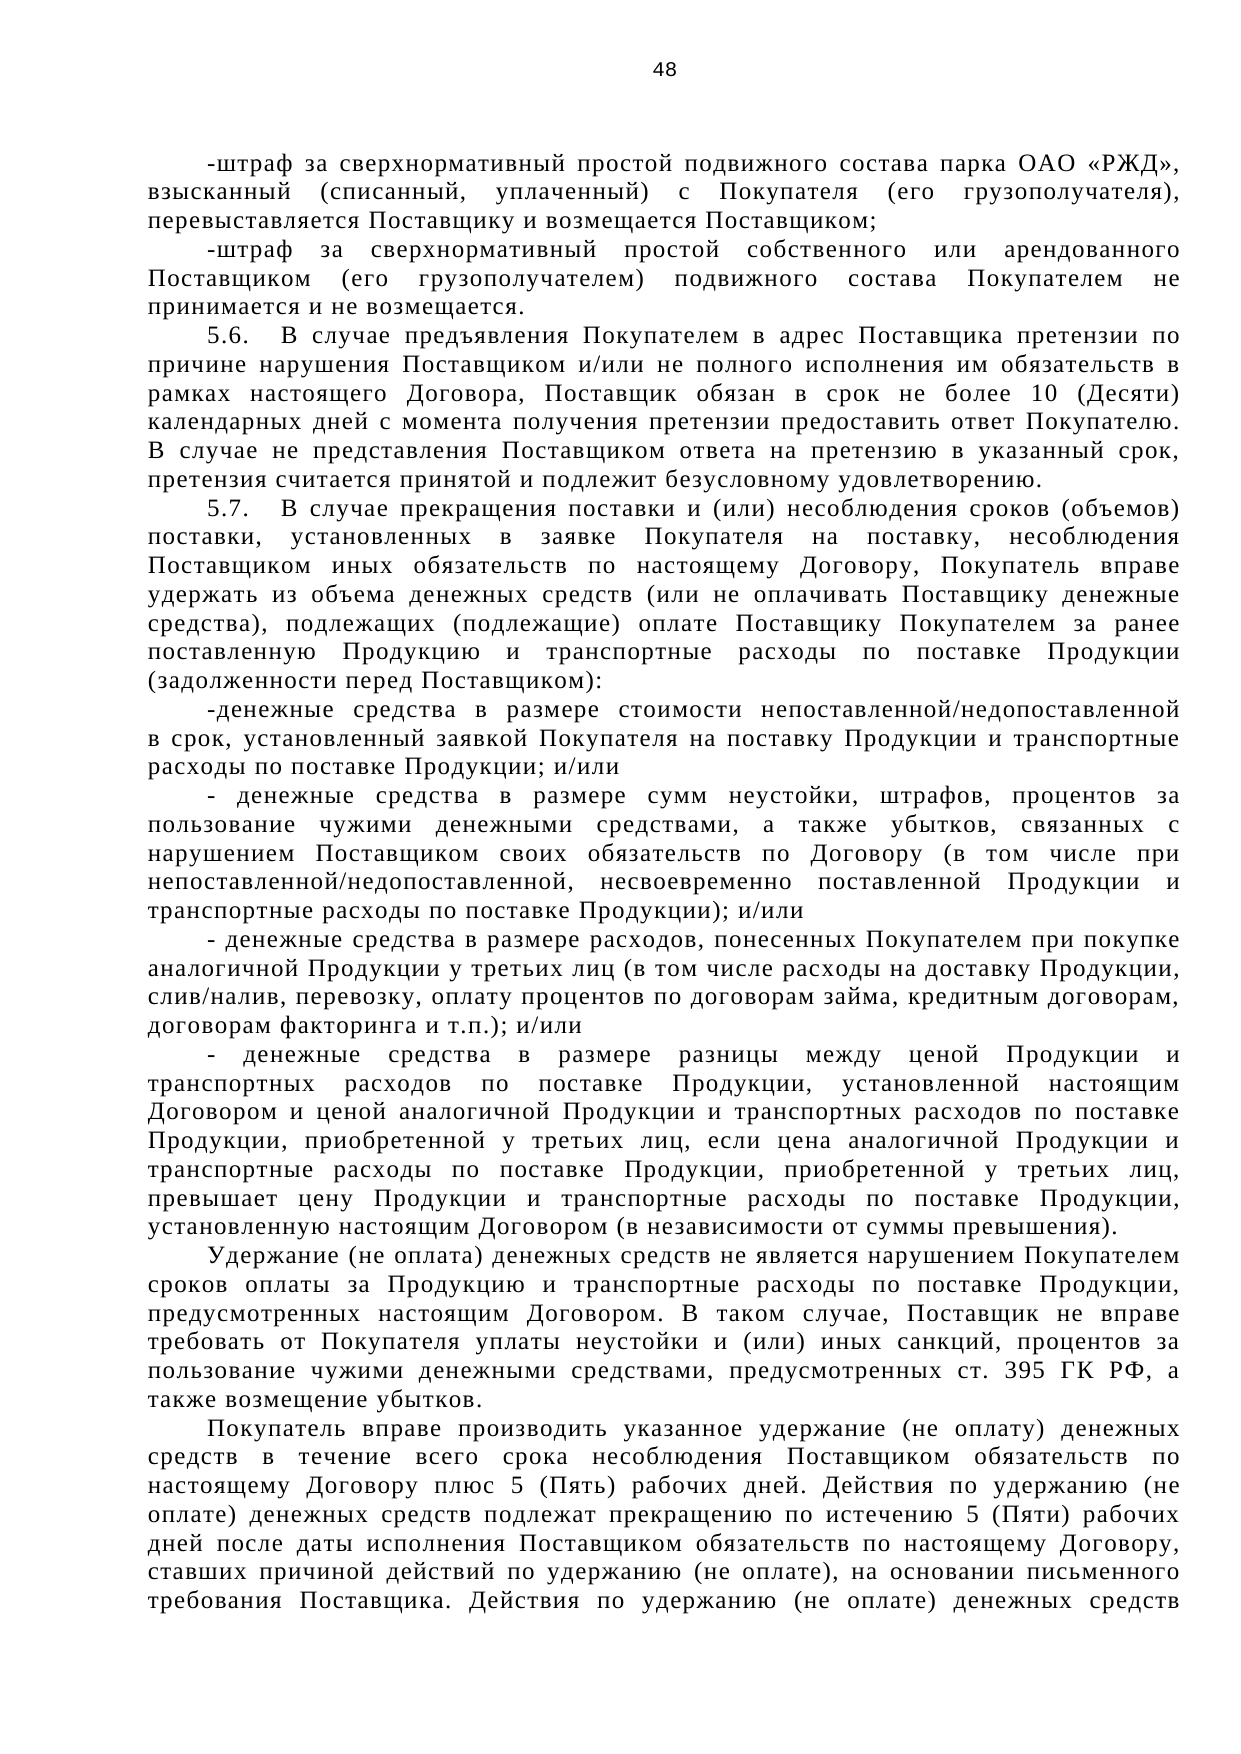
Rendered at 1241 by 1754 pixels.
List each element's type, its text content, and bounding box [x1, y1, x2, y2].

text - денежные средства в размере разницы между ценой Продукции и транспортных расходов по поставке Продукции, установленной настоящим Договором и ценой аналогичной Продукции и транспортных расходов по поставке Продукции, приобретенной у третьих лиц, если цена аналогичной Продукции и транспортные расходы по поставке Продукции, приобретенной у третьих лиц, превышает цену Продукции и транспортные расходы по поставке Продукции, установленную настоящим Договором (в независимости от суммы превышения). [148, 1039, 1181, 1240]
text Удержание (не оплата) денежных средств не является нарушением Покупателем сроков оплаты за Продукцию и транспортные расходы по поставке Продукции, предусмотренных настоящим Договором. В таком случае, Поставщик не вправе требовать от Покупателя уплаты неустойки и (или) иных санкций, процентов за пользование чужими денежными средствами, предусмотренных ст. 395 ГК РФ, а также возмещение убытков. [148, 1240, 1181, 1413]
text -штраф за сверхнормативный простой собственного или арендованного Поставщиком (его грузополучателем) подвижного состава Покупателем не принимается и не возмещается. [148, 234, 1181, 320]
text -денежные средства в размере стоимости непоставленной/недопоставленной в срок, установленный заявкой Покупателя на поставку Продукции и транспортные расходы по поставке Продукции; и/или [148, 694, 1181, 780]
list В случае предъявления Покупателем в адрес Поставщика претензии по причине нарушения Поставщиком и/или не полного исполнения им обязательств в рамках настоящего Договора, Поставщик обязан в срок не более 10 (Десяти) календарных дней с момента получения претензии предоставить ответ Покупателю. В случае не представления Поставщиком ответа на претензию в указанный срок, претензия считается принятой и подлежит безусловному удовлетворению. [148, 320, 1181, 493]
text - денежные средства в размере сумм неустойки, штрафов, процентов за пользование чужими денежными средствами, а также убытков, связанных с нарушением Поставщиком своих обязательств по Договору (в том числе при непоставленной/недопоставленной, несвоевременно поставленной Продукции и транспортные расходы по поставке Продукции); и/или [148, 780, 1181, 924]
text - денежные средства в размере расходов, понесенных Покупателем при покупке аналогичной Продукции у третьих лиц (в том числе расходы на доставку Продукции, слив/налив, перевозку, оплату процентов по договорам займа, кредитным договорам, договорам факторинга и т.п.); и/или [148, 924, 1181, 1039]
list В случае прекращения поставки и (или) несоблюдения сроков (объемов) поставки, установленных в заявке Покупателя на поставку, несоблюдения Поставщиком иных обязательств по настоящему Договору, Покупатель вправе удержать из объема денежных средств (или не оплачивать Поставщику денежные средства), подлежащих (подлежащие) оплате Поставщику Покупателем за ранее поставленную Продукцию и транспортные расходы по поставке Продукции (задолженности перед Поставщиком): [148, 493, 1181, 694]
text -штраф за сверхнормативный простой подвижного состава парка ОАО «РЖД», взысканный (списанный, уплаченный) с Покупателя (его грузополучателя), перевыставляется Поставщику и возмещается Поставщиком; [148, 148, 1181, 234]
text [148, 1413, 1181, 1614]
